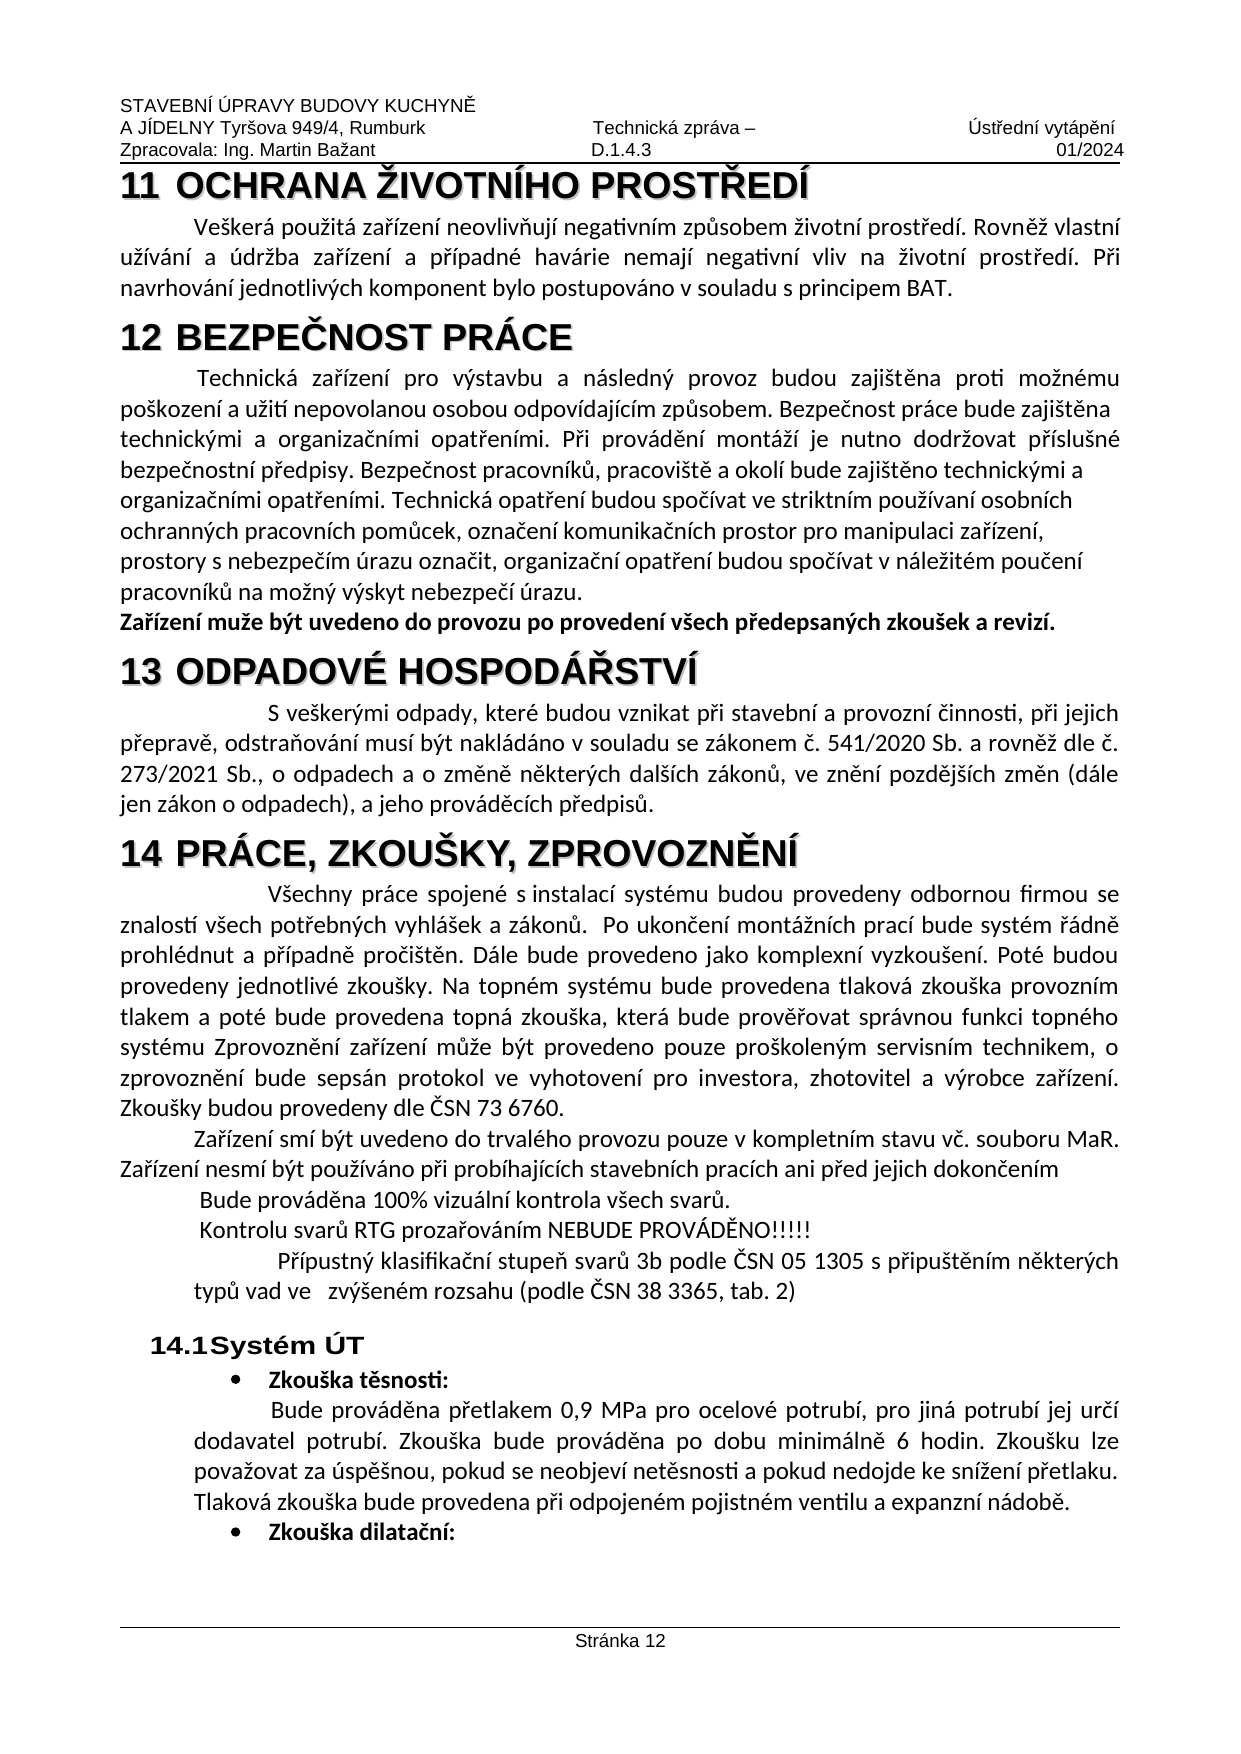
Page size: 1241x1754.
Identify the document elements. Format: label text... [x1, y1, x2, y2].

text technickými a organizačními opatřeními. Při provádění montáží je nutno dodržovat příslušné bezpečnostní předpisy. Bezpečnost pracovníků, pracoviště a okolí bude zajištěno technickými a [120, 423, 1120, 484]
text Zařízení muže být uvedeno do provozu po provedení všech předepsaných zkoušek a revizí. [120, 606, 1120, 637]
text Bude prováděna přetlakem 0,9 MPa pro ocelové potrubí, pro jiná potrubí jej určí dodavatel potrubí. Zkouška bude prováděna po dobu minimálně 6 hodin. Zkoušku lze považovat za úspěšnou, pokud se neobjeví netěsnosti a pokud nedojde ke snížení přetlaku. Tlaková zkouška bude provedena při odpojeném pojistném ventilu a expanzní nádobě. [194, 1394, 1120, 1516]
text Technická zařízení pro výstavbu a následný provoz budou zajištěna proti možnému poškození a užití nepovolanou osobou odpovídajícím způsobem. Bezpečnost práce bude zajištěna [120, 362, 1120, 423]
text Všechny práce spojené s instalací systému budou provedeny odbornou firmou se znalostí všech potřebných vyhlášek a zákonů. Po ukončení montážních prací bude systém řádně prohlédnut a případně pročištěn. Dále bude provedeno jako komplexní vyzkoušení. Poté budou provedeny jednotlivé zkoušky. Na topném systému bude provedena tlaková zkouška provozním tlakem a poté bude provedena topná zkouška, která bude prověřovat správnou funkci topného systému Zprovoznění zařízení může být provedeno pouze proškoleným servisním technikem, o zprovoznění bude sepsán protokol ve vyhotovení pro investora, zhotovitel a výrobce zařízení. Zkoušky budou provedeny dle ČSN 73 6760. [120, 879, 1120, 1123]
text ochranných pracovních pomůcek, označení komunikačních prostor pro manipulaci zařízení, [120, 515, 1120, 545]
text Veškerá použitá zařízení neovlivňují negativním způsobem životní prostředí. Rovněž vlastní užívání a údržba zařízení a případné havárie nemají negativní vliv na životní prostředí. Při navrhování jednotlivých komponent bylo postupováno v souladu s principem BAT. [120, 211, 1120, 302]
subtitle Systém ÚT [149, 1331, 1120, 1360]
subtitle Ochrana životního prostředí [120, 164, 1120, 207]
text S veškerými odpady, které budou vznikat při stavební a provozní činnosti, při jejich přepravě, odstraňování musí být nakládáno v souladu se zákonem č. 541/2020 Sb. a rovněž dle č. 273/2021 Sb., o odpadech a o změně některých dalších zákonů, ve znění pozdějších změn (dále jen zákon o odpadech), a jeho prováděcích předpisů. [120, 697, 1120, 819]
subtitle Odpadové hospodářství [120, 649, 1120, 693]
text prostory s nebezpečím úrazu označit, organizační opatření budou spočívat v náležitém poučení [120, 545, 1120, 576]
text Kontrolu svarů RTG prozařováním NEBUDE PROVÁDĚNO!!!!! [120, 1214, 1120, 1245]
subtitle Práce, zkoušky, zprovoznění [120, 831, 1120, 874]
subtitle Bezpečnost práce [120, 315, 1120, 358]
text Přípustný klasifikační stupeň svarů 3b podle ČSN 05 1305 s připuštěním některých typů vad ve zvýšeném rozsahu (podle ČSN 38 3365, tab. 2) [194, 1245, 1120, 1306]
text pracovníků na možný výskyt nebezpečí úrazu. [120, 576, 1120, 606]
text organizačními opatřeními. Technická opatření budou spočívat ve striktním používaní osobních [120, 484, 1120, 515]
list Zkouška těsnosti: [231, 1364, 1120, 1394]
text Zařízení smí být uvedeno do trvalého provozu pouze v kompletním stavu vč. souboru MaR. Zařízení nesmí být používáno při probíhajících stavebních pracích ani před jejich dokončením [120, 1123, 1120, 1184]
text Bude prováděna 100% vizuální kontrola všech svarů. [120, 1184, 1120, 1214]
list Zkouška dilatační: [231, 1516, 1120, 1547]
